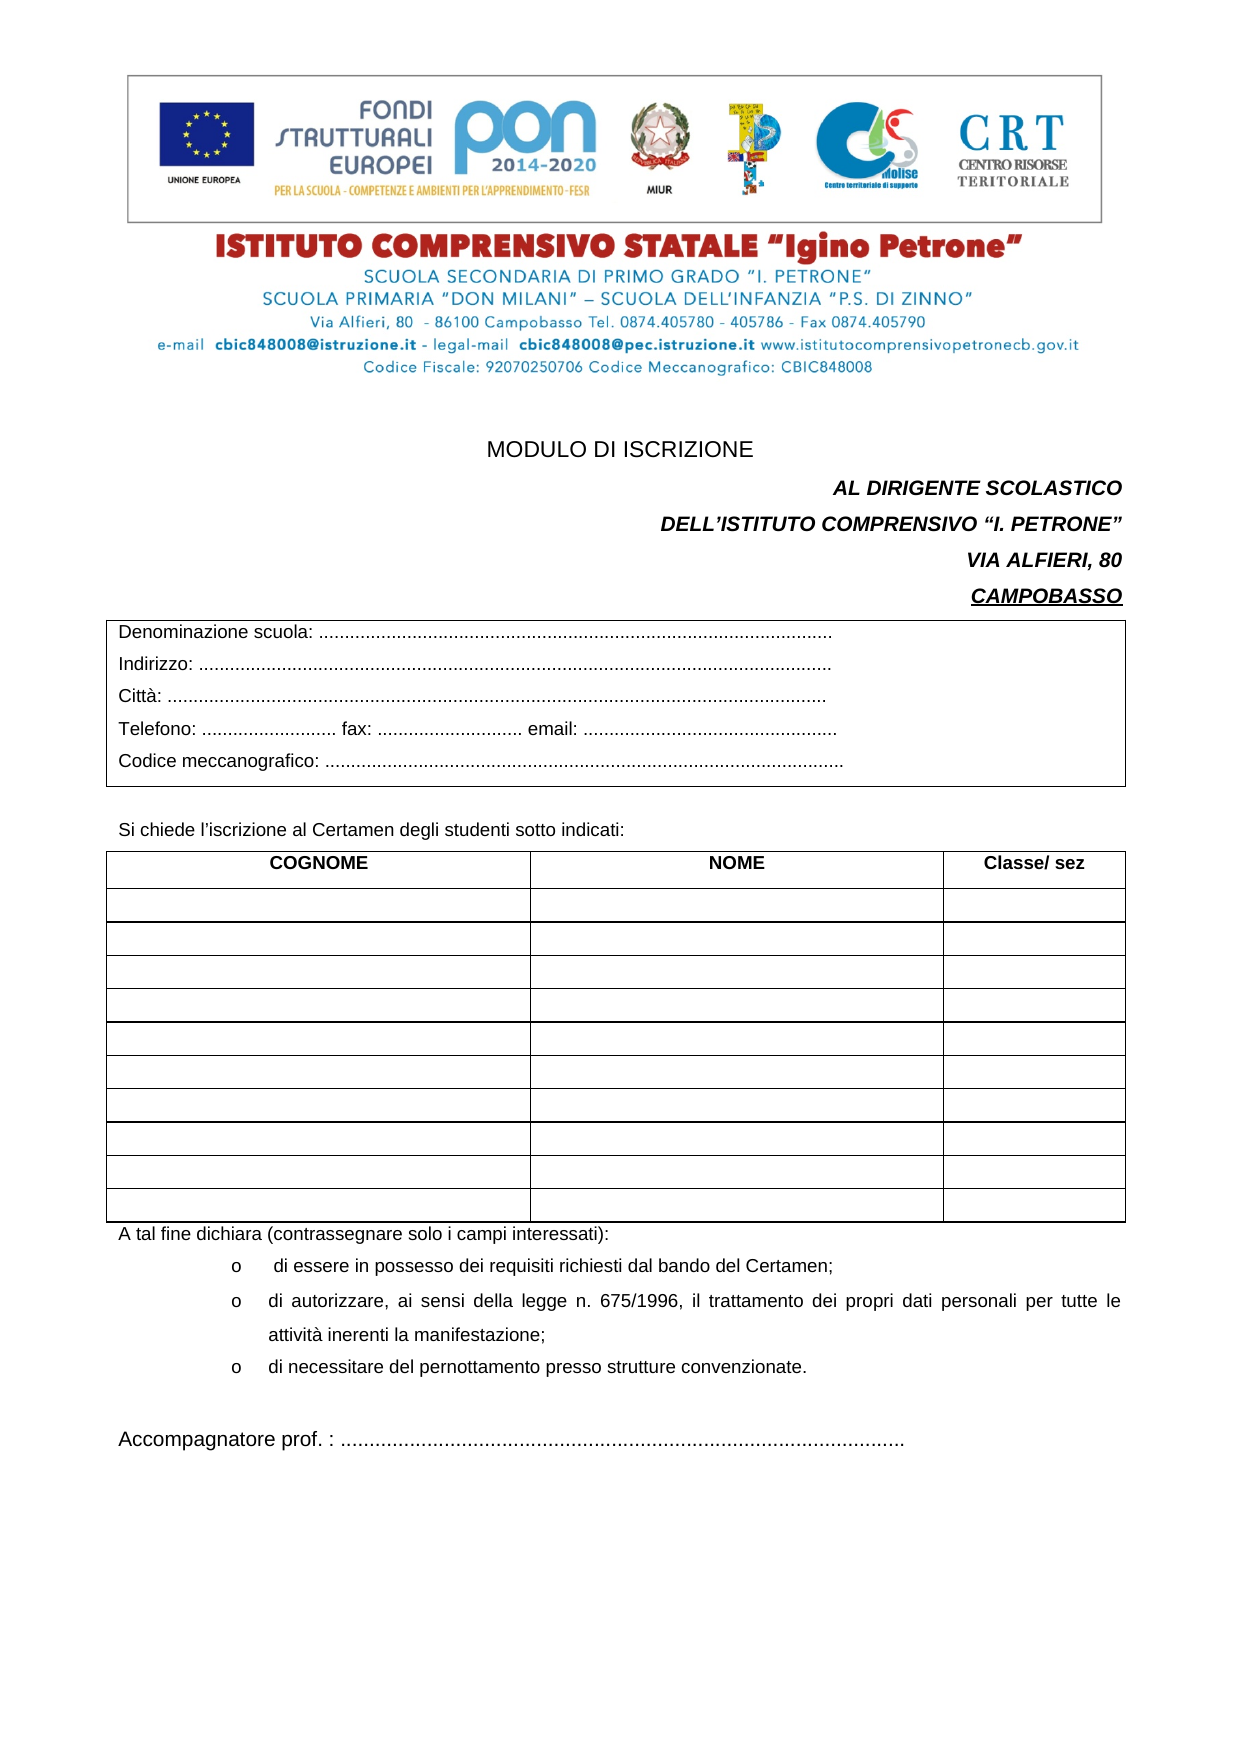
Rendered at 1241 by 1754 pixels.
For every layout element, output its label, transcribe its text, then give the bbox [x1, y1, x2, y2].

table_cell [531, 989, 943, 1021]
list di autorizzare, ai sensi della legge n. 675/1996, il trattamento dei propri dati personali per tutte le attività inerenti la manifestazione; [231, 1289, 1122, 1345]
text VIA ALFIERI, 80 [118, 548, 1122, 572]
text A tal fine dichiara (contrassegnare solo i campi interessati): [118, 1223, 1122, 1244]
table_cell [107, 1089, 530, 1121]
table_cell [531, 889, 943, 921]
table_cell [531, 1123, 943, 1155]
table_cell [944, 956, 1125, 988]
list di essere in possesso dei requisiti richiesti dal bando del Certamen; [231, 1255, 1122, 1278]
table_cell [531, 1023, 943, 1055]
table_cell [944, 989, 1125, 1021]
table_cell [107, 1123, 530, 1155]
text AL DIRIGENTE SCOLASTICO [118, 476, 1122, 500]
text DELL’ISTITUTO COMPRENSIVO “I. PETRONE” [118, 512, 1122, 536]
table_cell [944, 1056, 1125, 1088]
text Accompagnatore prof. : .................................................................................................. [118, 1426, 1122, 1450]
table_header Denominazione scuola: ................................................................................................... Indirizzo: .......................................................................................................................... Città: ............................................................................................................................... Telefono: .......................... fax: ............................ email: ................................................. Codice meccanografico: .................................................................................................... [107, 621, 1125, 786]
table_cell [107, 1056, 530, 1088]
table_cell [531, 1056, 943, 1088]
text Si chiede l’iscrizione al Certamen degli studenti sotto indicati: [118, 819, 1122, 840]
table_cell [944, 1089, 1125, 1121]
table_cell [107, 1023, 530, 1055]
table_header COGNOME [107, 852, 530, 888]
list di necessitare del pernottamento presso strutture convenzionate. [231, 1356, 1122, 1379]
table_cell [531, 923, 943, 955]
table_cell [107, 923, 530, 955]
table_cell [944, 889, 1125, 921]
table_cell [944, 1189, 1125, 1221]
text CAMPOBASSO [118, 583, 1122, 607]
table_cell [531, 1189, 943, 1221]
table_cell [531, 956, 943, 988]
table_cell [107, 889, 530, 921]
table_cell [107, 956, 530, 988]
table_cell [531, 1156, 943, 1188]
table_cell [107, 1189, 530, 1221]
table_header NOME [531, 852, 943, 888]
table_cell [107, 1156, 530, 1188]
table_cell [944, 1023, 1125, 1055]
table_cell [944, 923, 1125, 955]
picture [115, 55, 1120, 399]
table_cell [944, 1156, 1125, 1188]
table_cell [944, 1123, 1125, 1155]
table_cell [531, 1089, 943, 1121]
table_cell [107, 989, 530, 1021]
table_header Classe/ sez [944, 852, 1125, 888]
